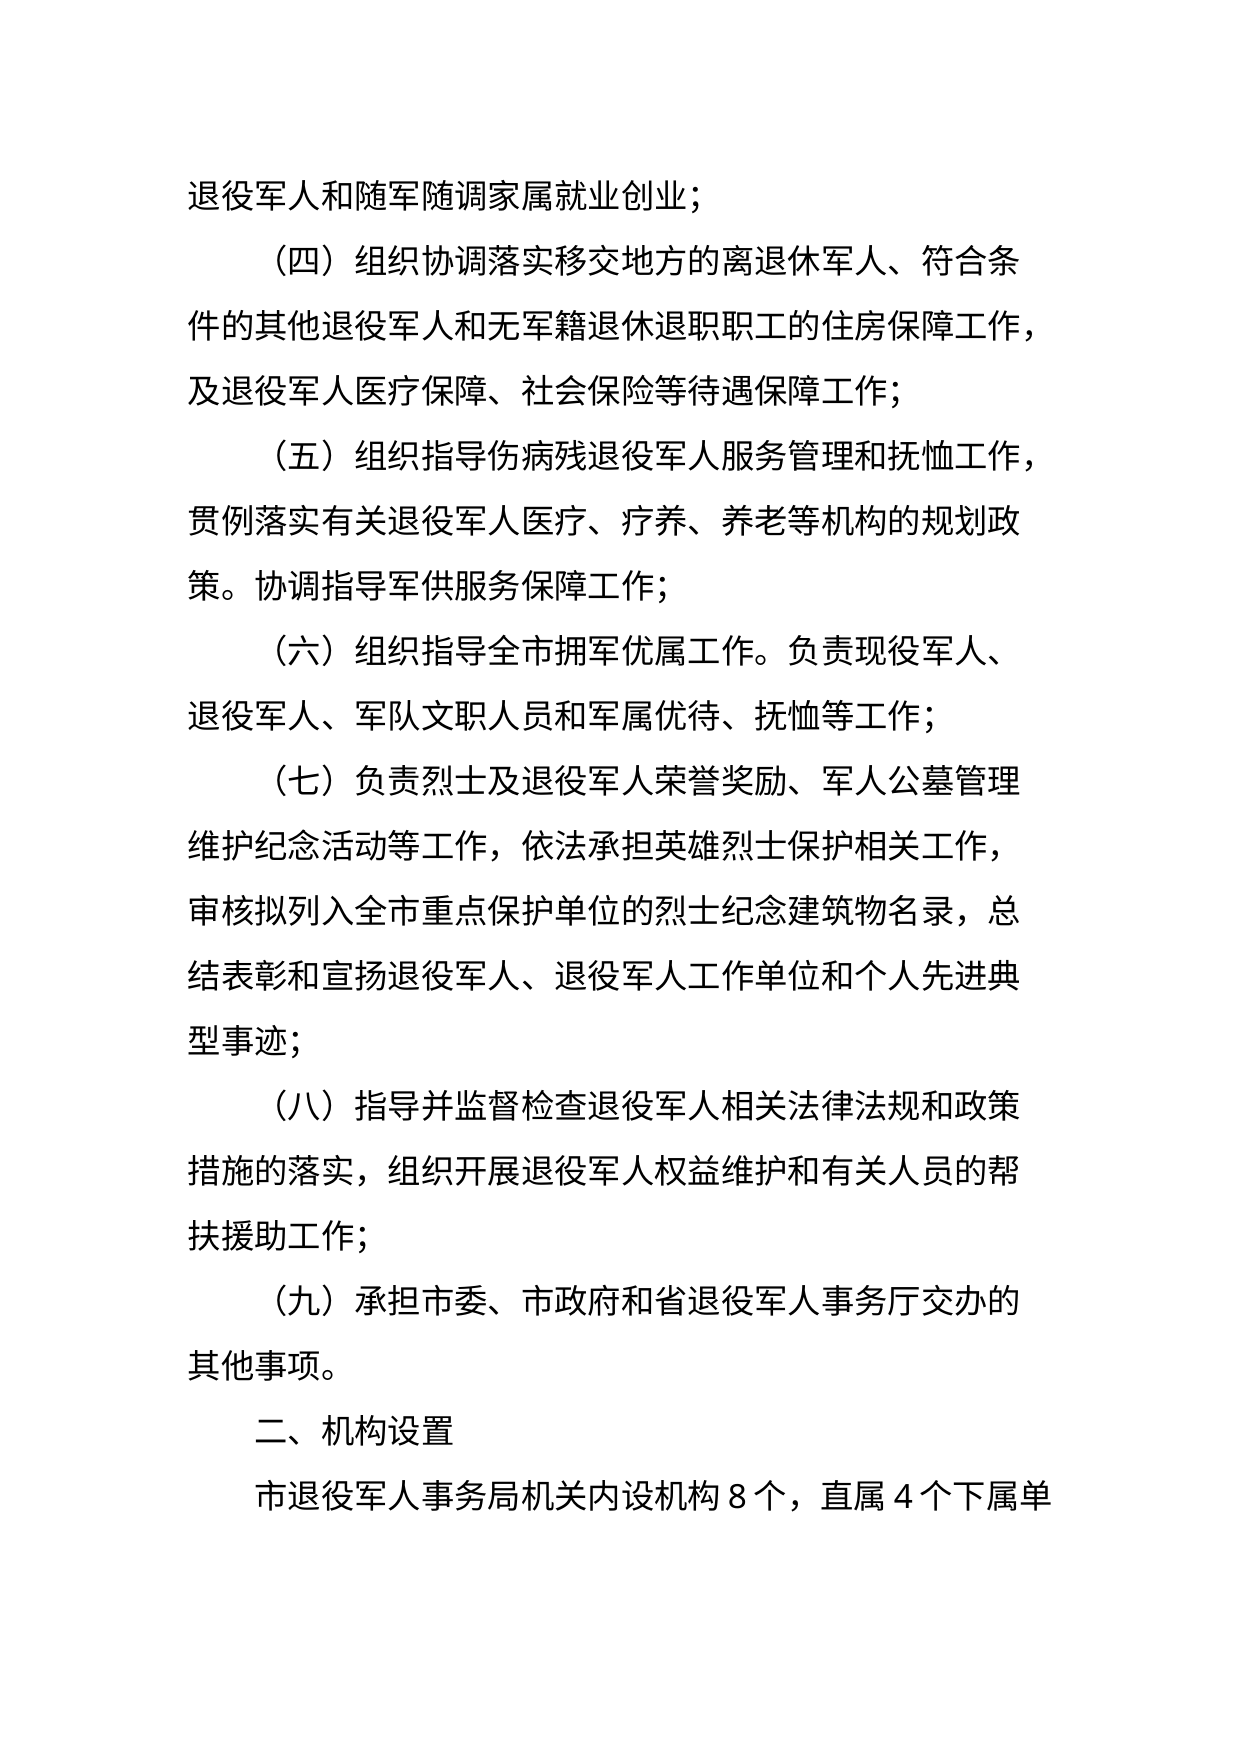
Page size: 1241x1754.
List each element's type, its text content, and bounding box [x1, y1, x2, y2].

text （六）组织指导全市拥军优属工作。负责现役军人、退役军人、军队文职人员和军属优待、抚恤等工作； [187, 617, 1053, 747]
text （八）指导并监督检查退役军人相关法律法规和政策措施的落实，组织开展退役军人权益维护和有关人员的帮扶援助工作； [187, 1072, 1053, 1267]
text （九）承担市委、市政府和省退役军人事务厅交办的其他事项。 [187, 1267, 1053, 1397]
text （七）负责烈士及退役军人荣誉奖励、军人公墓管理维护纪念活动等工作，依法承担英雄烈士保护相关工作，审核拟列入全市重点保护单位的烈士纪念建筑物名录，总结表彰和宣扬退役军人、退役军人工作单位和个人先进典型事迹； [187, 747, 1053, 1072]
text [187, 162, 1053, 227]
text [187, 1462, 1053, 1527]
text （五）组织指导伤病残退役军人服务管理和抚恤工作，贯例落实有关退役军人医疗、疗养、养老等机构的规划政策。协调指导军供服务保障工作； [187, 422, 1053, 617]
text 二、机构设置 [187, 1397, 1053, 1462]
text （四）组织协调落实移交地方的离退休军人、符合条件的其他退役军人和无军籍退休退职职工的住房保障工作，及退役军人医疗保障、社会保险等待遇保障工作； [187, 227, 1053, 422]
